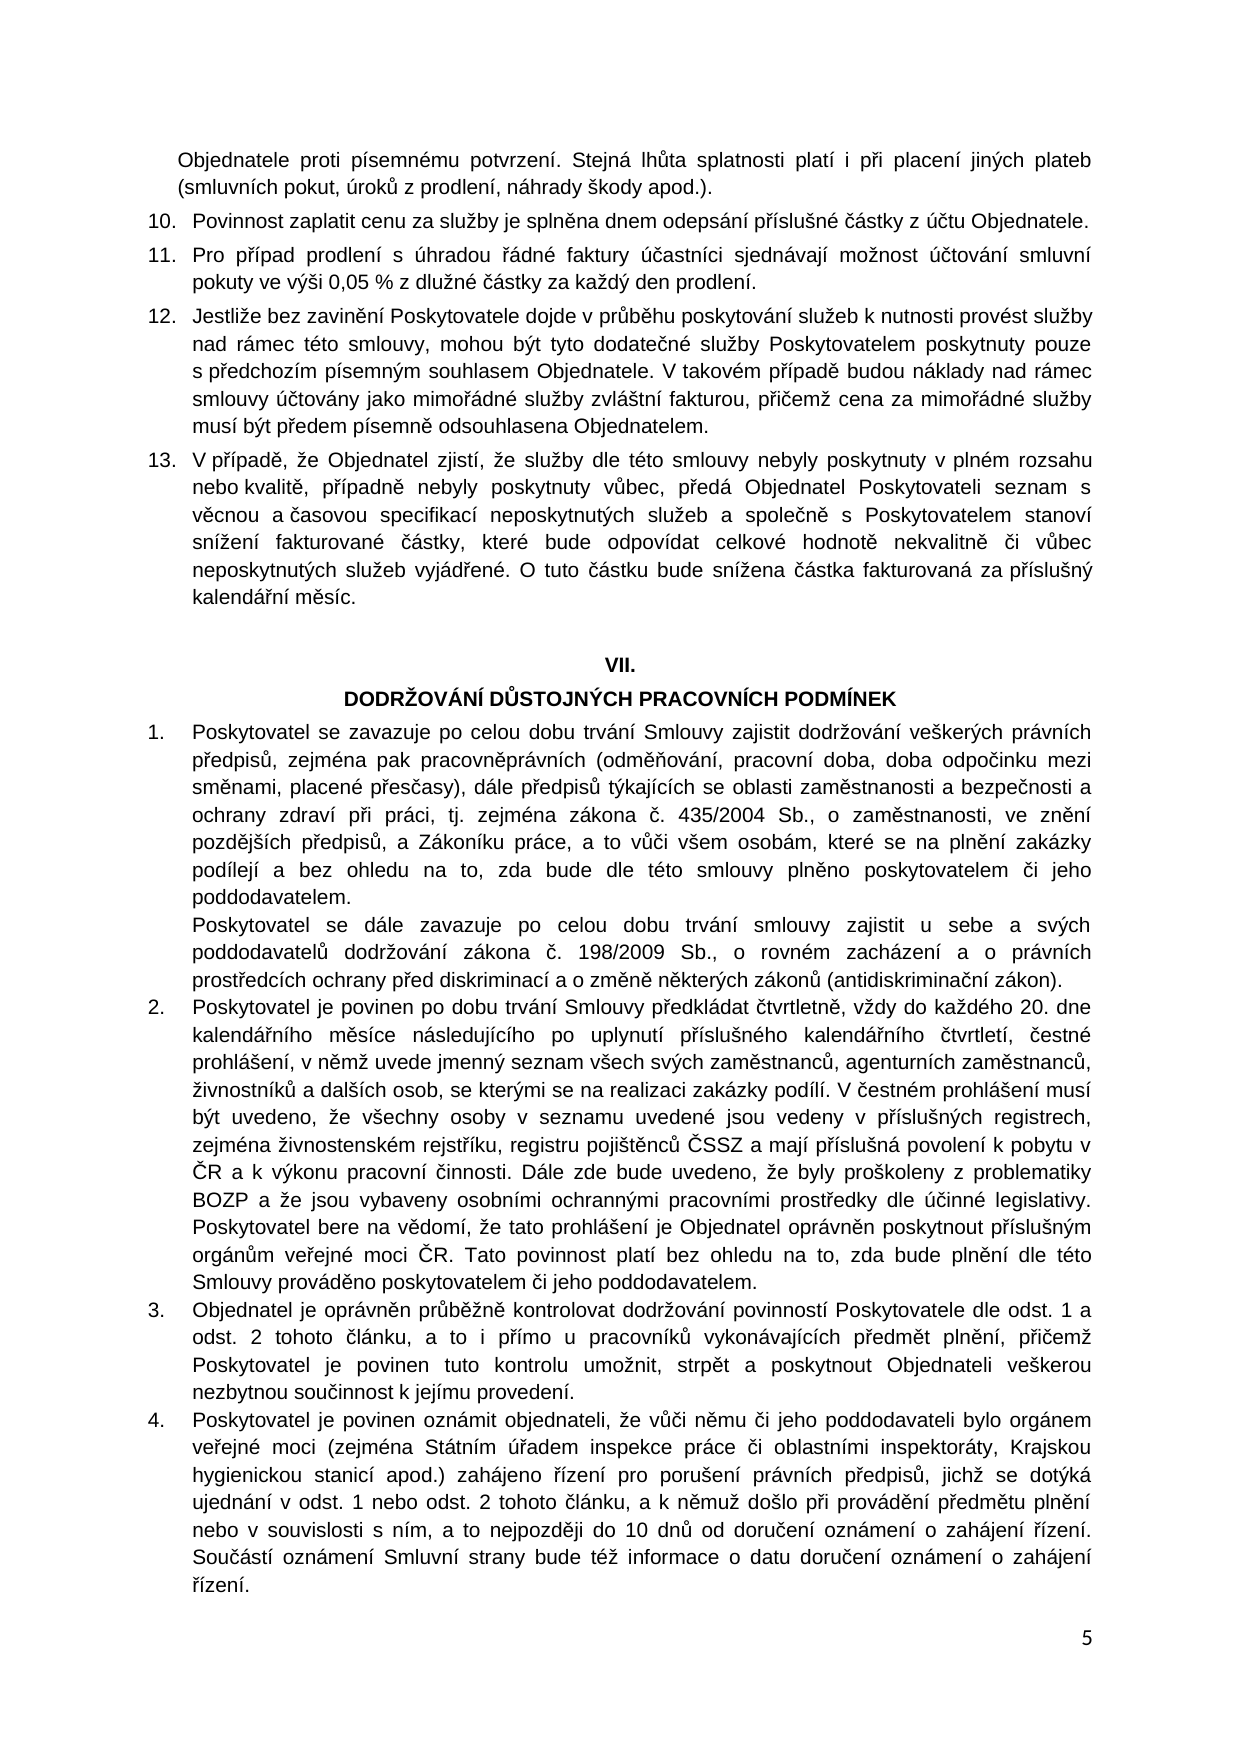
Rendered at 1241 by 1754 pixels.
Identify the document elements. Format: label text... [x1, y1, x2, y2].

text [148, 148, 1093, 199]
title 10. Povinnost zaplatit cenu za služby je splněna dnem odepsání příslušné částky z účtu Objednatele. [148, 209, 1093, 233]
text Poskytovatel se dále zavazuje po celou dobu trvání smlouvy zajistit u sebe a svých poddodavatelů dodržování zákona č. 198/2009 Sb., o rovném zacházení a o právních prostředcích ochrany před diskriminací a o změně některých zákonů (antidiskriminační zákon). [192, 913, 1092, 992]
list Objednatel je oprávněn průběžně kontrolovat dodržování povinností Poskytovatele dle odst. 1 a odst. 2 tohoto článku, a to i přímo u pracovníků vykonávajících předmět plnění, přičemž Poskytovatel je povinen tuto kontrolu umožnit, strpět a poskytnout Objednateli veškerou nezbytnou součinnost k jejímu provedení. [148, 1298, 1093, 1404]
list Poskytovatel se zavazuje po celou dobu trvání Smlouvy zajistit dodržování veškerých právních předpisů, zejména pak pracovněprávních (odměňování, pracovní doba, doba odpočinku mezi směnami, placené přesčasy), dále předpisů týkajících se oblasti zaměstnanosti a bezpečnosti a ochrany zdraví při práci, tj. zejména zákona č. 435/2004 Sb., o zaměstnanosti, ve znění pozdějších předpisů, a Zákoníku práce, a to vůči všem osobám, které se na plnění zakázky podílejí a bez ohledu na to, zda bude dle této smlouvy plněno poskytovatelem či jeho poddodavatelem. [147, 720, 1093, 909]
title 13. V případě, že Objednatel zjistí, že služby dle této smlouvy nebyly poskytnuty v plném rozsahu nebo kvalitě, případně nebyly poskytnuty vůbec, předá Objednatel Poskytovateli seznam s věcnou a časovou specifikací neposkytnutých služeb a společně s Poskytovatelem stanoví snížení fakturované částky, které bude odpovídat celkové hodnotě nekvalitně či vůbec neposkytnutých služeb vyjádřené. O tuto částku bude snížena částka fakturovaná za příslušný kalendářní měsíc. [148, 448, 1093, 609]
text VII. [148, 653, 1093, 677]
list Poskytovatel je povinen po dobu trvání Smlouvy předkládat čtvrtletně, vždy do každého 20. dne kalendářního měsíce následujícího po uplynutí příslušného kalendářního čtvrtletí, čestné prohlášení, v němž uvede jmenný seznam všech svých zaměstnanců, agenturních zaměstnanců, živnostníků a dalších osob, se kterými se na realizaci zakázky podílí. V čestném prohlášení musí být uvedeno, že všechny osoby v seznamu uvedené jsou vedeny v příslušných registrech, zejména živnostenském rejstříku, registru pojištěnců ČSSZ a mají příslušná povolení k pobytu v ČR a k výkonu pracovní činnosti. Dále zde bude uvedeno, že byly proškoleny z problematiky BOZP a že jsou vybaveny osobními ochrannými pracovními prostředky dle účinné legislativy. Poskytovatel bere na vědomí, že tato prohlášení je Objednatel oprávněn poskytnout příslušným orgánům veřejné moci ČR. Tato povinnost platí bez ohledu na to, zda bude plnění dle této Smlouvy prováděno poskytovatelem či jeho poddodavatelem. [148, 995, 1093, 1294]
title 11. Pro případ prodlení s úhradou řádné faktury účastníci sjednávají možnost účtování smluvní pokuty ve výši 0,05 % z dlužné částky za každý den prodlení. [148, 243, 1093, 294]
title 12. Jestliže bez zavinění Poskytovatele dojde v průběhu poskytování služeb k nutnosti provést služby nad rámec této smlouvy, mohou být tyto dodatečné služby Poskytovatelem poskytnuty pouze s předchozím písemným souhlasem Objednatele. V takovém případě budou náklady nad rámec smlouvy účtovány jako mimořádné služby zvláštní fakturou, přičemž cena za mimořádné služby musí být předem písemně odsouhlasena Objednatelem. [148, 304, 1093, 438]
list Poskytovatel je povinen oznámit objednateli, že vůči němu či jeho poddodavateli bylo orgánem veřejné moci (zejména Státním úřadem inspekce práce či oblastními inspektoráty, Krajskou hygienickou stanicí apod.) zahájeno řízení pro porušení právních předpisů, jichž se dotýká ujednání v odst. 1 nebo odst. 2 tohoto článku, a k němuž došlo při provádění předmětu plnění nebo v souvislosti s ním, a to nejpozději do 10 dnů od doručení oznámení o zahájení řízení. Součástí oznámení Smluvní strany bude též informace o datu doručení oznámení o zahájení řízení. [148, 1408, 1093, 1597]
text Dodržování důstojných pracovních podmínek [148, 686, 1093, 710]
